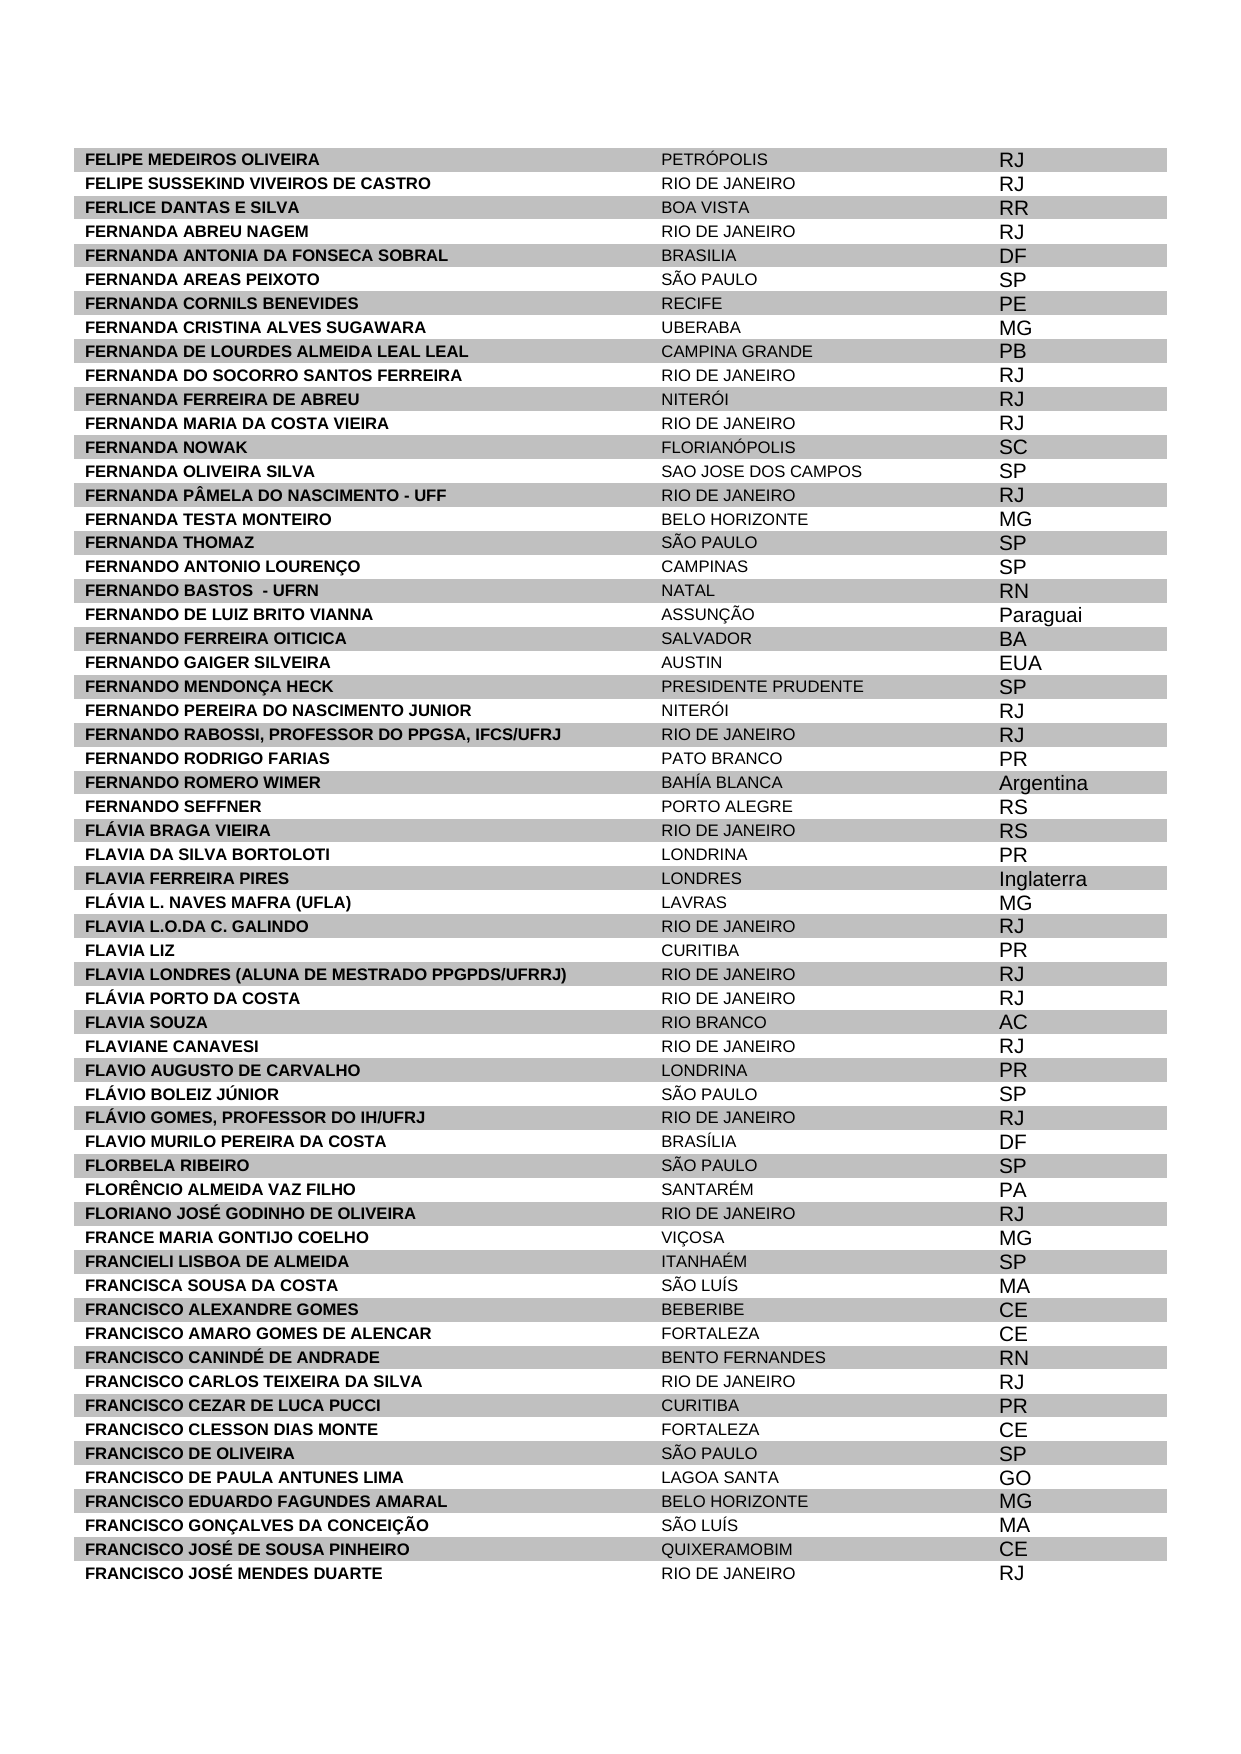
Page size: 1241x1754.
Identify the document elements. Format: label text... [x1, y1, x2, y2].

table_cell Fernanda Antonia da Fonseca Sobral [74, 244, 650, 267]
table_cell Rio de Janeiro [650, 962, 988, 986]
table_cell Salvador [650, 627, 988, 651]
table_cell Bahía Blanca [650, 771, 988, 794]
table_cell Rio de Janeiro [650, 1034, 988, 1058]
table_cell SP [988, 555, 1167, 579]
table_cell Beberibe [650, 1298, 988, 1322]
table_cell Niterói [650, 699, 988, 723]
table_cell Flavia L.O.da C. Galindo [74, 914, 650, 938]
table_cell Fernanda Ferreira de Abreu [74, 387, 650, 411]
table_cell Santarém [650, 1178, 988, 1202]
table_cell CE [988, 1298, 1167, 1322]
table_cell SP [988, 675, 1167, 699]
table_cell São Paulo [650, 1082, 988, 1106]
table_cell SP [988, 459, 1167, 483]
table_cell SP [988, 1082, 1167, 1106]
table_cell Francisco José Mendes Duarte [74, 1561, 650, 1585]
table_cell Assunção [650, 603, 988, 627]
table_cell DF [988, 244, 1167, 267]
table_cell São Paulo [650, 268, 988, 291]
table_cell PB [988, 339, 1167, 363]
table_cell PR [988, 843, 1167, 866]
table_cell RS [988, 819, 1167, 842]
table_cell Francisca Sousa da Costa [74, 1274, 650, 1298]
table_cell Fernando Bastos - UFRN [74, 579, 650, 603]
table_cell MA [988, 1513, 1167, 1537]
table_cell Fernando Romero Wimer [74, 771, 650, 794]
table_cell Ferlice Dantas e Silva [74, 196, 650, 219]
table_cell Lavras [650, 890, 988, 914]
table_cell Brasilia [650, 244, 988, 267]
table_cell Porto Alegre [650, 795, 988, 818]
table_cell Fernando Rodrigo Farias [74, 747, 650, 771]
table_cell Francisco de Paula Antunes Lima [74, 1465, 650, 1489]
table_cell RJ [988, 962, 1167, 986]
table_cell Francisco de Oliveira [74, 1441, 650, 1465]
table_cell SP [988, 531, 1167, 555]
table_cell Francisco Amaro Gomes de Alencar [74, 1322, 650, 1346]
table_cell RJ [988, 1561, 1167, 1585]
table_cell RJ [988, 1106, 1167, 1130]
table_cell Rio de Janeiro [650, 172, 988, 196]
table_cell PR [988, 938, 1167, 962]
table_cell MG [988, 1489, 1167, 1513]
table_cell Flavia da silva bortoloti [74, 843, 650, 866]
table_cell Pato Branco [650, 747, 988, 771]
table_cell Uberaba [650, 315, 988, 339]
table_cell Fernando Pereira do Nascimento Junior [74, 699, 650, 723]
table_cell Paraguai [988, 603, 1167, 627]
table_cell flavio augusto de carvalho [74, 1058, 650, 1082]
table_cell Fernando Rabossi, professor do PPGSA, IFCS/UFRJ [74, 723, 650, 747]
table_cell RJ [988, 914, 1167, 938]
table_cell PE [988, 291, 1167, 315]
table_cell Rio de Janeiro [650, 914, 988, 938]
table_cell Lagoa Santa [650, 1465, 988, 1489]
table_cell RJ [988, 723, 1167, 747]
table_cell Fernanda de Lourdes Almeida Leal Leal [74, 339, 650, 363]
table_cell SP [988, 268, 1167, 291]
table_cell SP [988, 1154, 1167, 1178]
table_cell Flávia Porto da Costa [74, 986, 650, 1010]
table_cell Belo Horizonte [650, 1489, 988, 1513]
table_cell Petrópolis [650, 148, 988, 172]
table_cell CE [988, 1537, 1167, 1561]
table_cell RJ [988, 172, 1167, 196]
table_cell DF [988, 1130, 1167, 1154]
table_cell Floriano José Godinho de Oliveira [74, 1202, 650, 1226]
table_cell Niterói [650, 387, 988, 411]
table_cell Francisco José de Sousa Pinheiro [74, 1537, 650, 1561]
table_cell SP [988, 1250, 1167, 1274]
table_cell Fernanda Areas Peixoto [74, 268, 650, 291]
table_cell Austin [650, 651, 988, 675]
table_cell Rio de Janeiro [650, 1370, 988, 1393]
table_cell FRANCISCO CEZAR DE LUCA PUCCI [74, 1394, 650, 1417]
table_cell RJ [988, 148, 1167, 172]
table_cell BA [988, 627, 1167, 651]
table_cell Flavia Londres (aluna de mestrado PPGPDS/UFRRJ) [74, 962, 650, 986]
table_cell MG [988, 890, 1167, 914]
table_cell Boa Vista [650, 196, 988, 219]
table_cell rio de janeiro [650, 411, 988, 435]
table_cell BENTO FERNANDES [650, 1346, 988, 1369]
table_cell SP [988, 1441, 1167, 1465]
table_cell Argentina [988, 771, 1167, 794]
table_cell Flávia L. Naves Mafra (UFLA) [74, 890, 650, 914]
table_cell RN [988, 1346, 1167, 1369]
table_cell londrina [650, 1058, 988, 1082]
table_cell curitiba [650, 938, 988, 962]
table_cell Rio de Janeiro [650, 1202, 988, 1226]
table_cell GO [988, 1465, 1167, 1489]
table_cell RJ [988, 483, 1167, 507]
table_cell RS [988, 795, 1167, 818]
table_cell Flavia Ferreira Pires [74, 866, 650, 890]
table_cell PR [988, 747, 1167, 771]
table_cell RJ [988, 411, 1167, 435]
table_cell francisco eduardo fagundes amaral [74, 1489, 650, 1513]
table_cell FRANCISCO CANINDÉ DE ANDRADE [74, 1346, 650, 1369]
table_cell Presidente Prudente [650, 675, 988, 699]
table_cell Fernando Seffner [74, 795, 650, 818]
table_cell RN [988, 579, 1167, 603]
table_cell Fernanda Nowak [74, 435, 650, 459]
table_cell Fernando Ferreira Oiticica [74, 627, 650, 651]
table_cell RJ [988, 699, 1167, 723]
table_cell Rio de Janeiro [650, 483, 988, 507]
table_cell Rio de Janeiro [650, 1106, 988, 1130]
table_cell Francisco Carlos Teixeira Da Silva [74, 1370, 650, 1393]
table_cell Fernanda Abreu Nagem [74, 220, 650, 243]
table_cell Fernando de Luiz Brito Vianna [74, 603, 650, 627]
table_cell Fernanda do Socorro Santos Ferreira [74, 363, 650, 387]
table_cell Francisco Gonçalves da Conceição [74, 1513, 650, 1537]
table_cell Campinas [650, 555, 988, 579]
table_cell Florêncio Almeida Vaz Filho [74, 1178, 650, 1202]
table_cell RJ [988, 1202, 1167, 1226]
table_cell Flávio Gomes, professor do IH/UFRJ [74, 1106, 650, 1130]
table_cell RJ [988, 1370, 1167, 1393]
table_cell Rio de Janeiro [650, 986, 988, 1010]
table_cell FORTALEZA [650, 1418, 988, 1441]
table_cell FERNANDO GAIGER SILVEIRA [74, 651, 650, 675]
table_cell recife [650, 291, 988, 315]
table_cell São Paulo [650, 1441, 988, 1465]
table_cell Fernanda Cristina Alves Sugawara [74, 315, 650, 339]
table_cell Fernando Mendonça Heck [74, 675, 650, 699]
table_cell FRANCE MARIA GONTIJO COELHO [74, 1226, 650, 1250]
table_cell Florbela Ribeiro [74, 1154, 650, 1178]
table_cell RJ [988, 1034, 1167, 1058]
table_cell Felipe Sussekind Viveiros de Castro [74, 172, 650, 196]
table_cell Quixeramobim [650, 1537, 988, 1561]
table_cell Fernanda Oliveira Silva [74, 459, 650, 483]
table_cell Inglaterra [988, 866, 1167, 890]
table_cell PR [988, 1394, 1167, 1417]
table_cell PA [988, 1178, 1167, 1202]
table_cell Rio de Janeiro [650, 1561, 988, 1585]
table_cell SC [988, 435, 1167, 459]
table_cell Sao Jose dos Campos [650, 459, 988, 483]
table_cell CE [988, 1322, 1167, 1346]
table_cell FRANCISCO CLESSON DIAS MONTE [74, 1418, 650, 1441]
table_cell RJ [988, 220, 1167, 243]
table_cell flavia liz [74, 938, 650, 962]
table_cell Rio de Janeiro [650, 220, 988, 243]
table_cell Flaviane Canavesi [74, 1034, 650, 1058]
table_cell São luís [650, 1513, 988, 1537]
table_cell FLAVIA SOUZA [74, 1010, 650, 1034]
table_cell Florianópolis [650, 435, 988, 459]
table_cell Londres [650, 866, 988, 890]
table_cell CE [988, 1418, 1167, 1441]
table_cell MG [988, 1226, 1167, 1250]
table_cell São Luís [650, 1274, 988, 1298]
table_cell AC [988, 1010, 1167, 1034]
table_cell Flávio Boleiz Júnior [74, 1082, 650, 1106]
table_cell Rio de Janeiro [650, 723, 988, 747]
table_cell CAMPINA GRANDE [650, 339, 988, 363]
table_cell fernanda cornils benevides [74, 291, 650, 315]
table_cell Flavio Murilo Pereira da Costa [74, 1130, 650, 1154]
table_cell Natal [650, 579, 988, 603]
table_cell Fernanda Testa Monteiro [74, 507, 650, 531]
table_cell MA [988, 1274, 1167, 1298]
table_cell MG [988, 507, 1167, 531]
table_cell São Paulo [650, 1154, 988, 1178]
table_cell Felipe Medeiros Oliveira [74, 148, 650, 172]
table_cell Fernanda Pâmela do Nascimento - UFF [74, 483, 650, 507]
table_cell EUA [988, 651, 1167, 675]
table_cell Fortaleza [650, 1322, 988, 1346]
table_cell Fernanda Thomaz [74, 531, 650, 555]
table_cell Francieli Lisboa de Almeida [74, 1250, 650, 1274]
table_cell FLÁVIA BRAGA VIEIRA [74, 819, 650, 842]
table_cell Rio de Janeiro [650, 363, 988, 387]
table_cell CURITIBA [650, 1394, 988, 1417]
table_cell RJ [988, 986, 1167, 1010]
table_cell Itanhaém [650, 1250, 988, 1274]
table_cell VIÇOSA [650, 1226, 988, 1250]
table_cell RJ [988, 387, 1167, 411]
table_cell fernanda maria da costa vieira [74, 411, 650, 435]
table_cell RR [988, 196, 1167, 219]
table_cell Brasília [650, 1130, 988, 1154]
table_cell RIO DE JANEIRO [650, 819, 988, 842]
table_cell rio branco [650, 1010, 988, 1034]
table_cell MG [988, 315, 1167, 339]
table_cell PR [988, 1058, 1167, 1082]
table_cell Fernando Antonio Lourenço [74, 555, 650, 579]
table_cell Londrina [650, 843, 988, 866]
table_cell São Paulo [650, 531, 988, 555]
table_cell Belo Horizonte [650, 507, 988, 531]
table_cell Francisco Alexandre Gomes [74, 1298, 650, 1322]
table_cell RJ [988, 363, 1167, 387]
